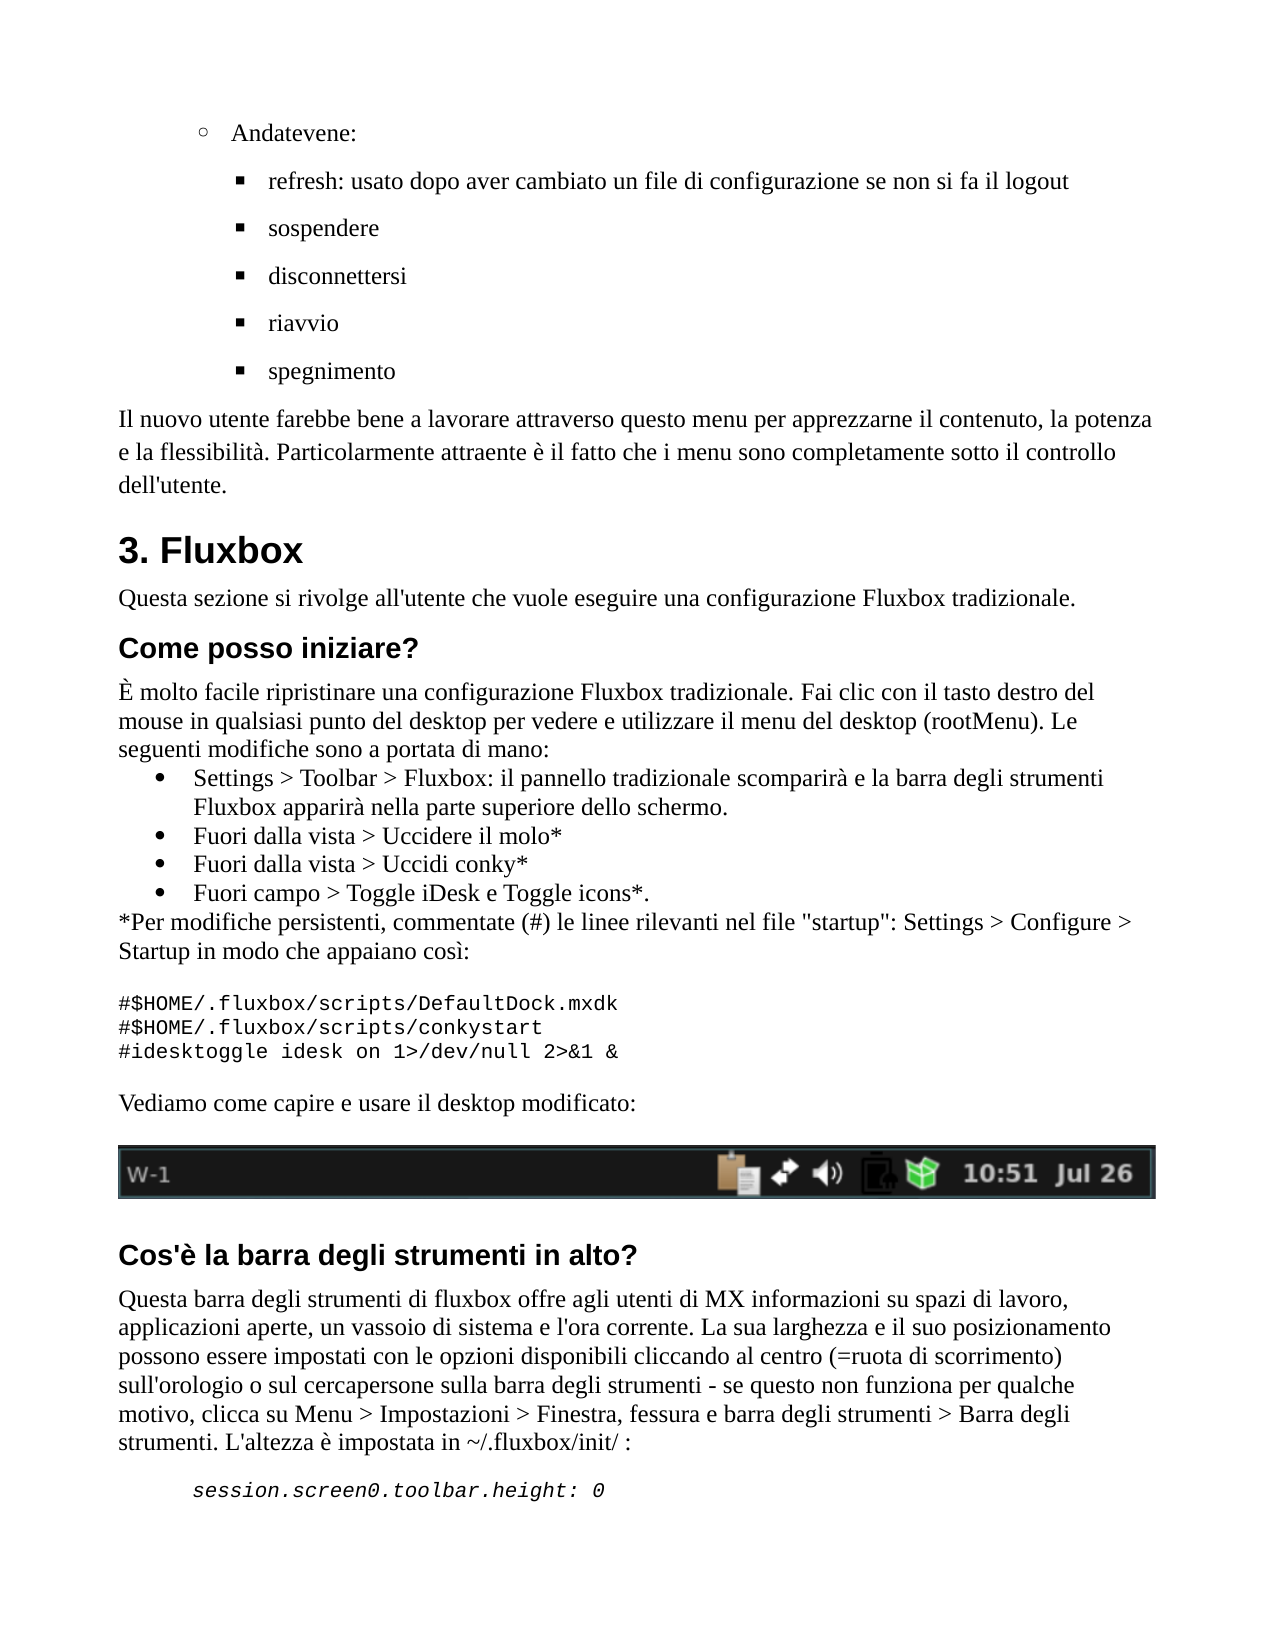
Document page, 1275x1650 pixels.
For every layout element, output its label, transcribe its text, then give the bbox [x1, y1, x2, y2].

subtitle 3. Fluxbox [118, 528, 1157, 571]
list sospendere [231, 213, 1157, 242]
list Fuori campo > Toggle iDesk e Toggle icons*. [156, 878, 1157, 907]
text Questa barra degli strumenti di fluxbox offre agli utenti di MX informazioni su spazi di lavoro, applicazioni aperte, un vassoio di sistema e l'ora corrente. La sua larghezza e il suo posizionamento possono essere impostati con le opzioni disponibili cliccando al centro (=ruota di scorrimento) sull'orologio o sul cercapersone sulla barra degli strumenti - se questo non funziona per qualche motivo, clicca su Menu > Impostazioni > Finestra, fessura e barra degli strumenti > Barra degli strumenti. L'altezza è impostata in ~/.fluxbox/init/ : [118, 1284, 1157, 1456]
text session.screen0.toolbar.height: 0 [118, 1480, 1157, 1503]
list Fuori dalla vista > Uccidi conky* [156, 849, 1157, 878]
text *Per modifiche persistenti, commentate (#) le linee rilevanti nel file "startup": Settings > Configure > Startup in modo che appaiano così: [118, 907, 1157, 964]
list Andatevene: [193, 118, 1157, 147]
subtitle Come posso iniziare? [118, 631, 1157, 664]
list refresh: usato dopo aver cambiato un file di configurazione se non si fa il logout [231, 166, 1157, 194]
text #idesktoggle idesk on 1>/dev/null 2>&1 & [118, 1041, 1157, 1064]
list disconnettersi [231, 261, 1157, 290]
text Questa sezione si rivolge all'utente che vuole eseguire una configurazione Fluxbox tradizionale. [118, 583, 1157, 612]
text È molto facile ripristinare una configurazione Fluxbox tradizionale. Fai clic con il tasto destro del mouse in qualsiasi punto del desktop per vedere e utilizzare il menu del desktop (rootMenu). Le seguenti modifiche sono a portata di mano: [118, 677, 1157, 763]
subtitle Cos'è la barra degli strumenti in alto? [118, 1238, 1157, 1271]
text #$HOME/.fluxbox/scripts/DefaultDock.mxdk [118, 993, 1157, 1017]
list Fuori dalla vista > Uccidere il molo* [156, 821, 1157, 849]
text Vediamo come capire e usare il desktop modificato: [118, 1088, 1157, 1117]
text #$HOME/.fluxbox/scripts/conkystart [118, 1017, 1157, 1041]
list spegnimento [231, 356, 1157, 385]
list Settings > Toolbar > Fluxbox: il pannello tradizionale scomparirà e la barra degli strumenti Fluxbox apparirà nella parte superiore dello schermo. [156, 763, 1157, 821]
list riavvio [231, 308, 1157, 337]
picture [118, 1145, 1157, 1199]
text Il nuovo utente farebbe bene a lavorare attraverso questo menu per apprezzarne il contenuto, la potenza e la flessibilità. Particolarmente attraente è il fatto che i menu sono completamente sotto il controllo dell'utente. [118, 404, 1157, 498]
